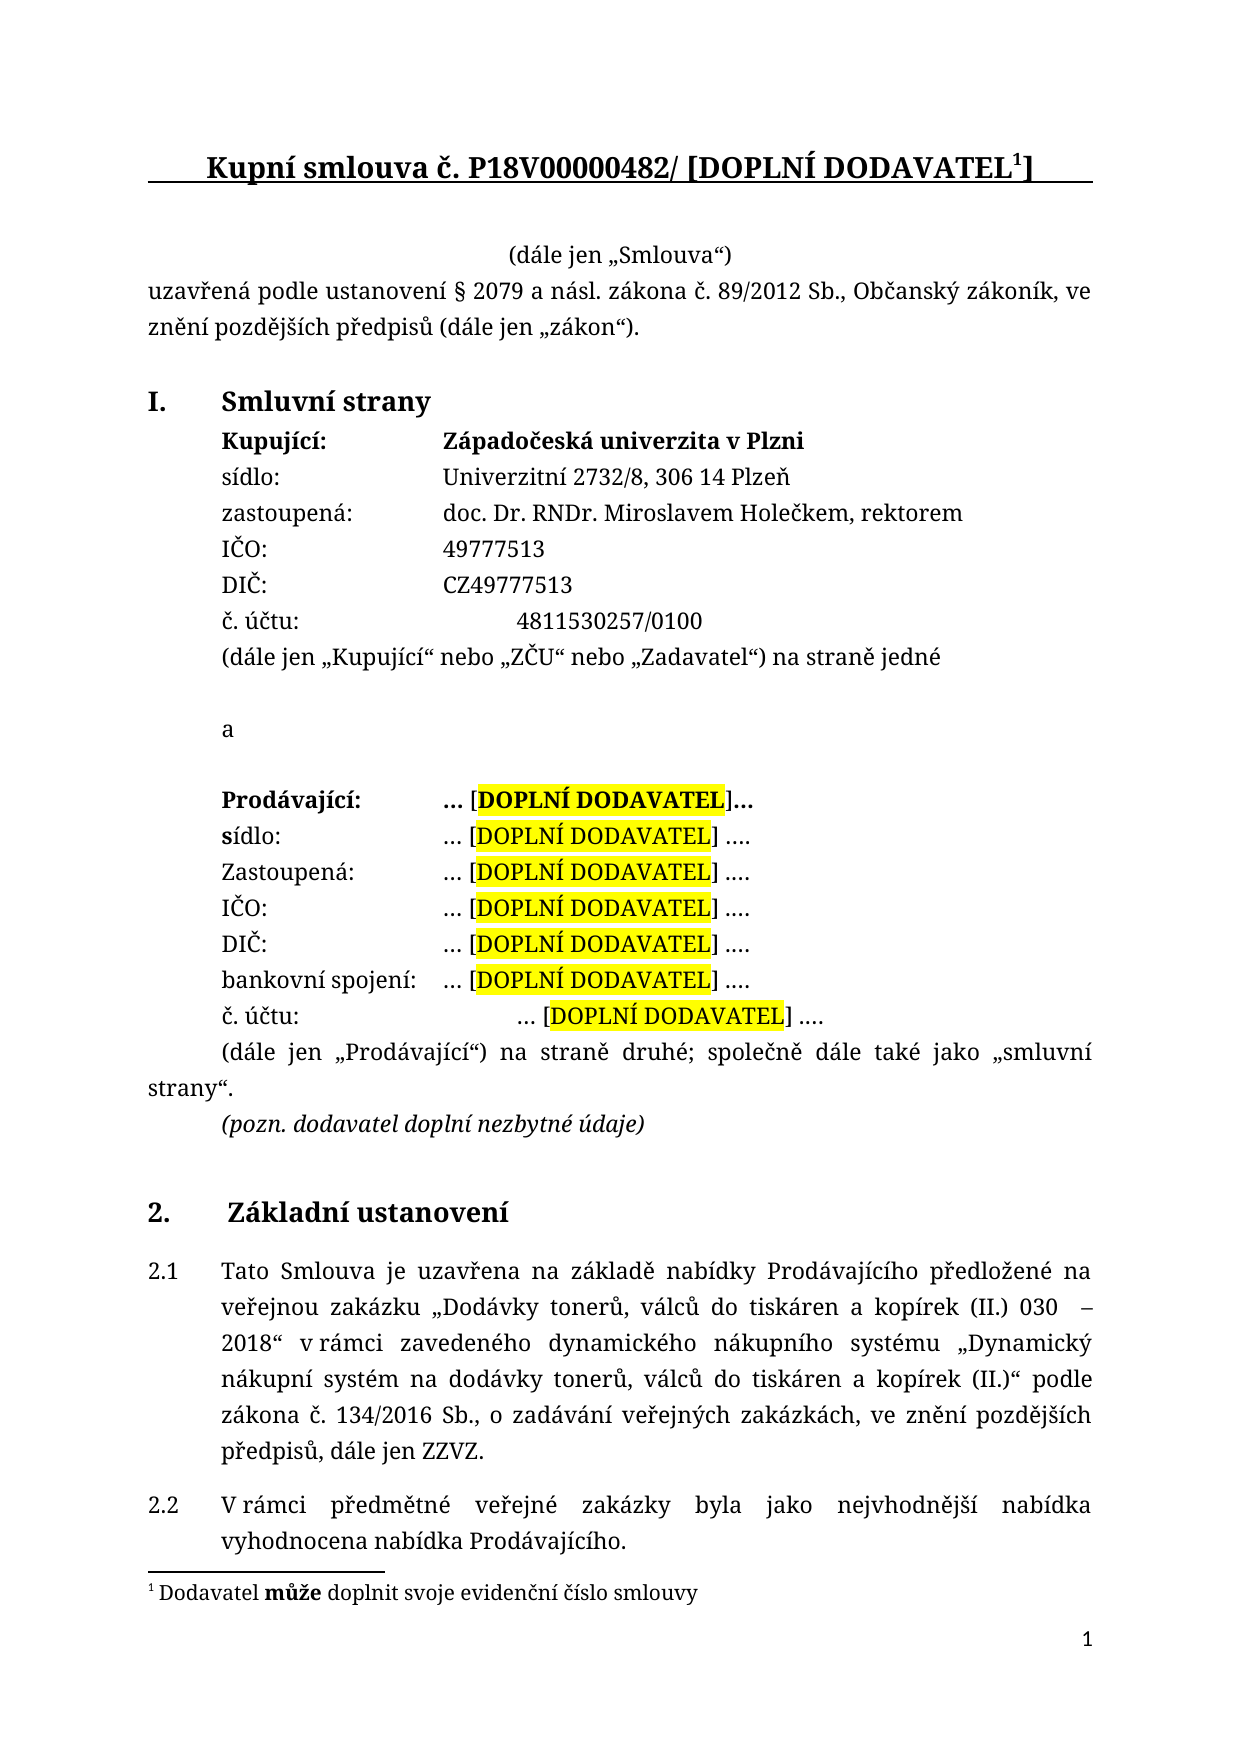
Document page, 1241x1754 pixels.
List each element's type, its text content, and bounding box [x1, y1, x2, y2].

text Prodávající: … [DOPLNÍ DODAVATEL]… [725, 784, 1093, 816]
text 2. Základní ustanovení [148, 1194, 1093, 1231]
text č. účtu: 4811530257/0100 [221, 605, 1093, 636]
text (dále jen „Kupující“ nebo „ZČU“ nebo „Zadavatel“) na straně jedné [221, 641, 1093, 672]
text DIČ: … [DOPLNÍ DODAVATEL] .… [221, 928, 476, 959]
text uzavřená podle ustanovení § 2079 a násl. zákona č. 89/2012 Sb., Občanský zákoník, ve znění pozdějších předpisů (dále jen „zákon“). [148, 275, 1093, 342]
text (dále jen „Smlouva“) [148, 239, 1093, 270]
text 2.2 V rámci předmětné veřejné zakázky byla jako nejvhodnější nabídka vyhodnocena nabídka Prodávajícího. [148, 1489, 1093, 1556]
text Zastoupená: … [DOPLNÍ DODAVATEL] .… [221, 856, 476, 887]
text IČO: 49777513 [221, 533, 1093, 564]
text DIČ: … [DOPLNÍ DODAVATEL] .… [711, 928, 1093, 959]
text IČO: … [DOPLNÍ DODAVATEL] .… [221, 892, 476, 923]
text č. účtu: … [DOPLNÍ DODAVATEL] .… [784, 1000, 1093, 1031]
text (dále jen „Prodávající“) na straně druhé; společně dále také jako „smluvní strany“. [148, 1036, 1093, 1103]
text 2.1 Tato Smlouva je uzavřena na základě nabídky Prodávajícího předložené na veřejnou zakázku „Dodávky tonerů, válců do tiskáren a kopírek (II.) 030 – 2018“ v rámci zavedeného dynamického nákupního systému „Dynamický nákupní systém na dodávky tonerů, válců do tiskáren a kopírek (II.)“ podle zákona č. 134/2016 Sb., o zadávání veřejných zakázkách, ve znění pozdějších předpisů, dále jen ZZVZ. [148, 1255, 1093, 1466]
text bankovní spojení: … [DOPLNÍ DODAVATEL] .… [711, 964, 1093, 995]
text sídlo: … [DOPLNÍ DODAVATEL] …. [711, 820, 1093, 852]
text Kupní smlouva č. P18V00000482/ [DOPLNÍ DODAVATEL] [148, 148, 1093, 181]
text a [221, 712, 1093, 744]
text (pozn. dodavatel doplní nezbytné údaje) [148, 1108, 1093, 1139]
text Kupující: Západočeská univerzita v Plzni [221, 425, 1093, 456]
text IČO: … [DOPLNÍ DODAVATEL] .… [711, 892, 1093, 923]
text I. Smluvní strany [148, 383, 1093, 419]
text zastoupená: doc. Dr. RNDr. Miroslavem Holečkem, rektorem [221, 497, 1093, 528]
text bankovní spojení: … [DOPLNÍ DODAVATEL] .… [148, 964, 476, 995]
text sídlo: Univerzitní 2732/8, 306 14 Plzeň [221, 461, 1093, 492]
text DIČ: CZ49777513 [221, 569, 1093, 600]
text č. účtu: … [DOPLNÍ DODAVATEL] .… [221, 1000, 550, 1031]
text Prodávající: … [DOPLNÍ DODAVATEL]… [221, 784, 478, 816]
text sídlo: … [DOPLNÍ DODAVATEL] …. [221, 820, 476, 852]
text Zastoupená: … [DOPLNÍ DODAVATEL] .… [711, 856, 1093, 887]
